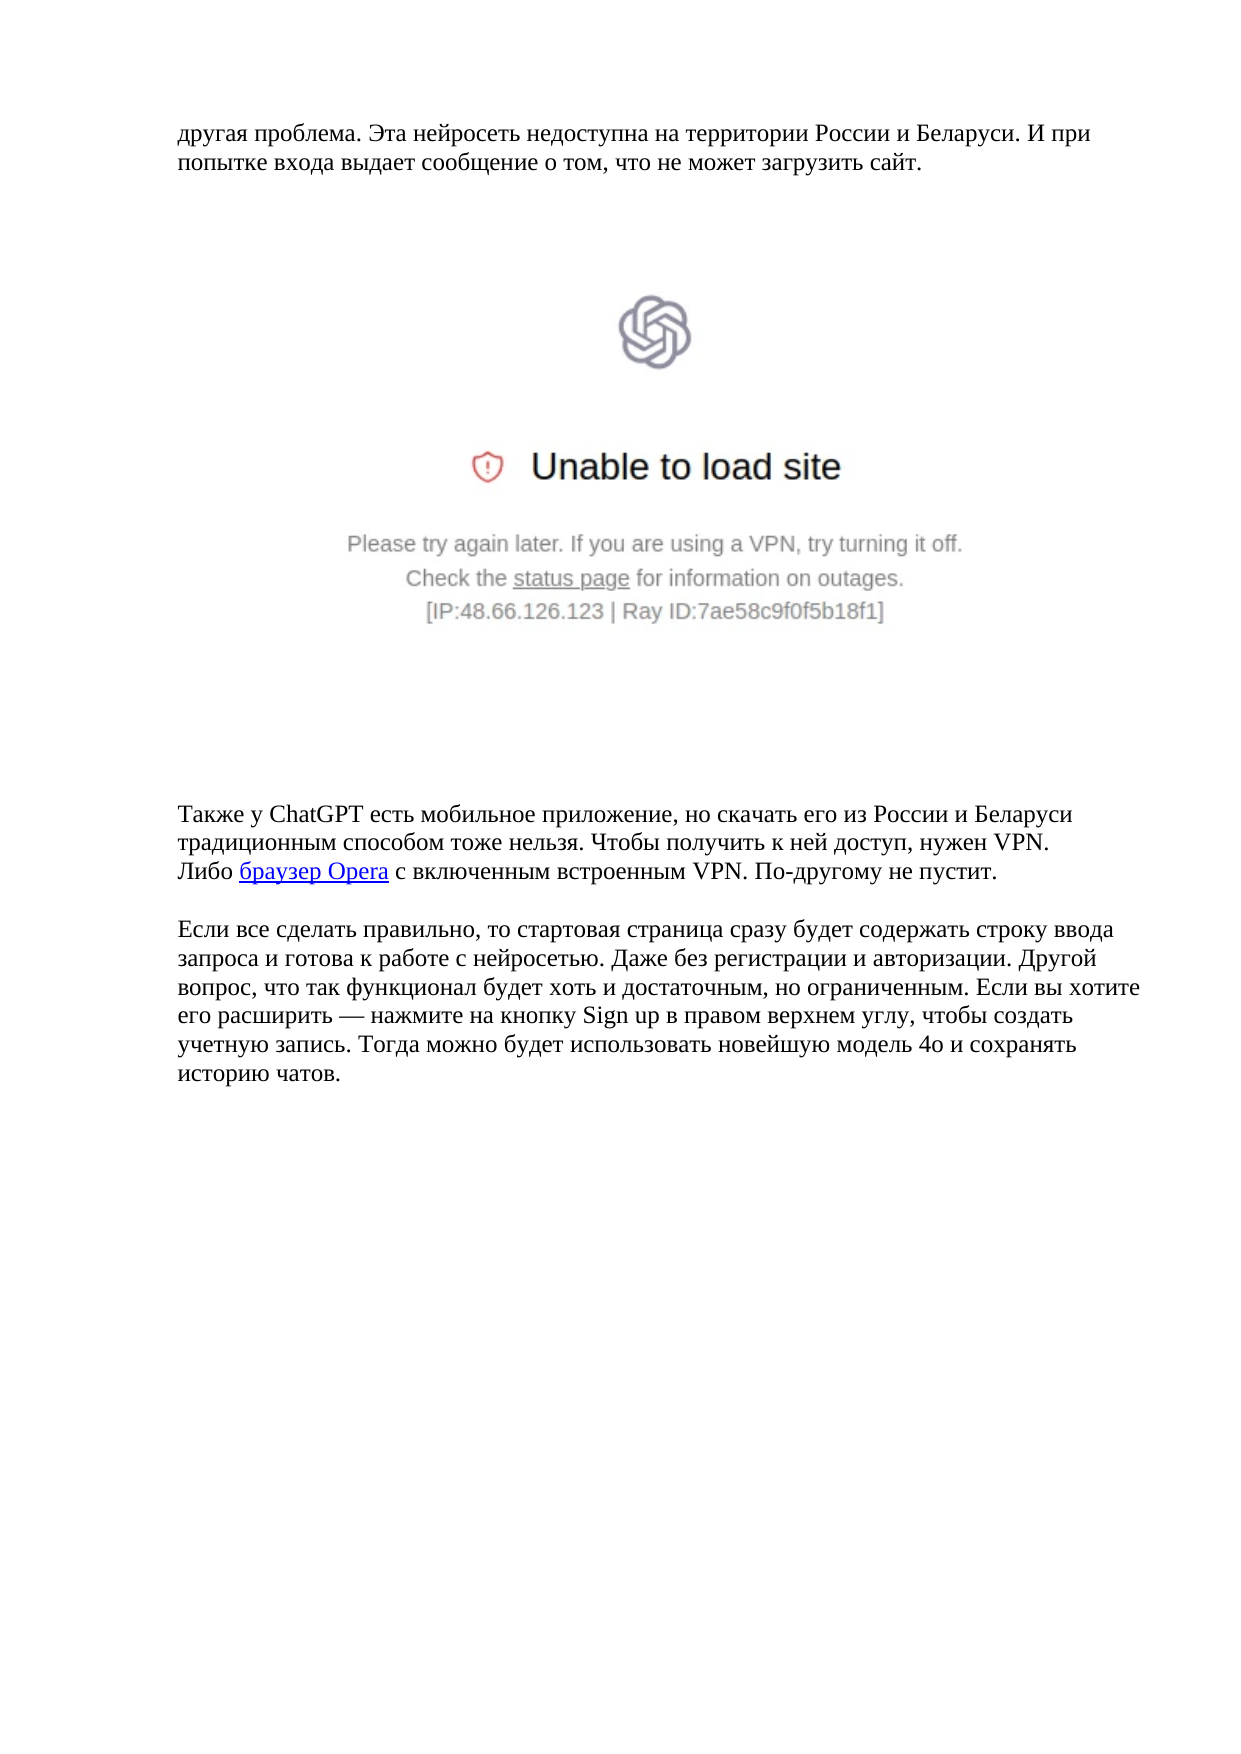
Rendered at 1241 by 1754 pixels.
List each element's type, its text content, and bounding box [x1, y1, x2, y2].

picture [177, 204, 1143, 768]
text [177, 118, 1152, 176]
text Если все сделать правильно, то стартовая страница сразу будет содержать строку ввода запроса и готова к работе с нейросетью. Даже без регистрации и авторизации. Другой вопрос, что так функционал будет хоть и достаточным, но ограниченным. Если вы хотите его расширить — нажмите на кнопку Sign up в правом верхнем углу, чтобы создать учетную запись. Тогда можно будет использовать новейшую модель 4o и сохранять историю чатов. [177, 914, 1152, 1087]
text Также у СhatGPT есть мобильное приложение, но скачать его из России и Беларуси традиционным способом тоже нельзя. Чтобы получить к ней доступ, нужен VPN. Либо браузер Opera с включенным встроенным VPN. По-другому не пустит. [177, 799, 1152, 885]
